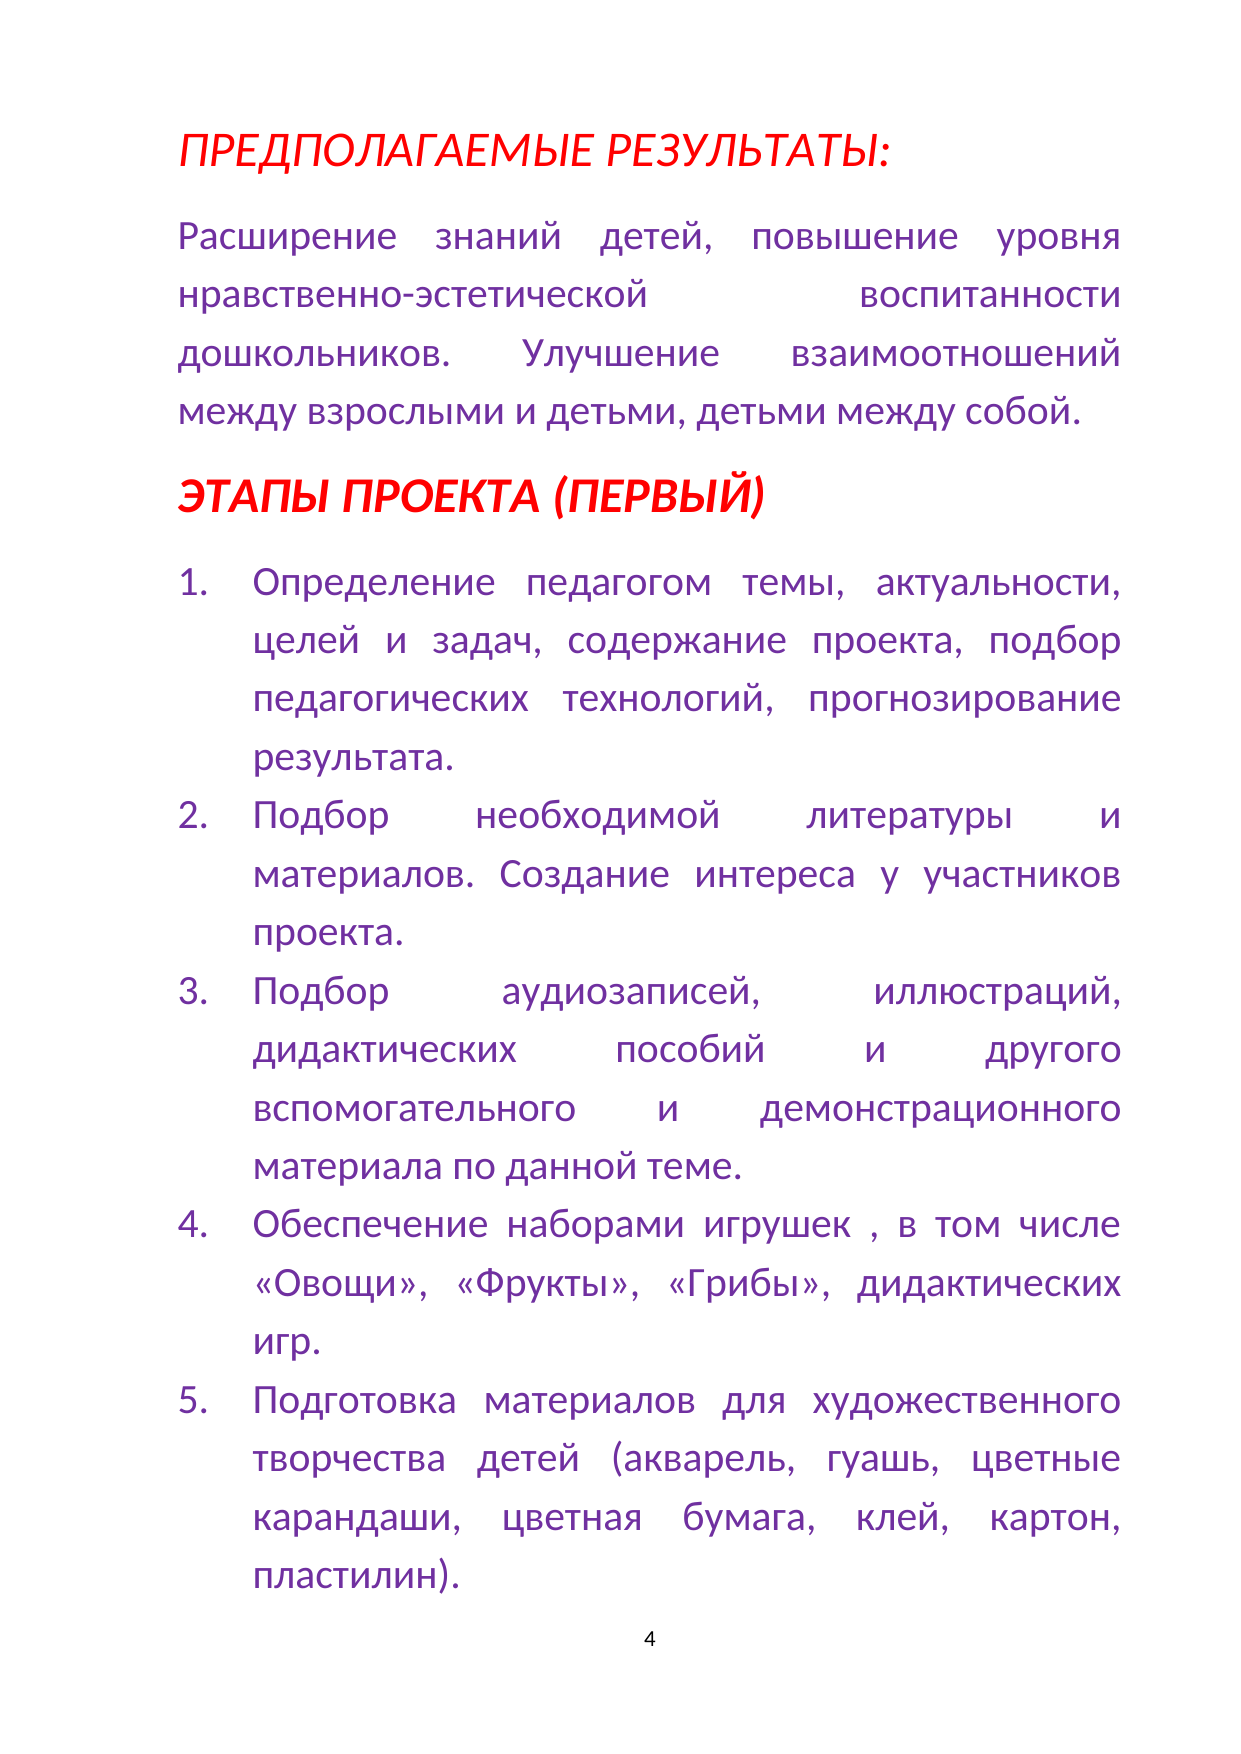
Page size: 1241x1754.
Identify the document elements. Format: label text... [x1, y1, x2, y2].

text ЭТАПЫ ПРОЕКТА (ПЕРВЫЙ) [177, 464, 1122, 525]
list Подготовка материалов для художественного творчества детей (акварель, гуашь, цветные карандаши, цветная бумага, клей, картон, пластилин). [177, 1373, 1122, 1599]
list Определение педагогом темы, актуальности, целей и задач, содержание проекта, подбор педагогических технологий, прогнозирование результата. [177, 554, 1122, 781]
text ПРЕДПОЛАГАЕМЫЕ РЕЗУЛЬТАТЫ: [177, 118, 1122, 179]
text Расширение знаний детей, повышение уровня нравственно-эстетической воспитанности дошкольников. Улучшение взаимоотношений между взрослыми и детьми, детьми между собой. [177, 209, 1122, 435]
list Обеспечение наборами игрушек , в том числе «Овощи», «Фрукты», «Грибы», дидактических игр. [177, 1197, 1122, 1365]
list Подбор аудиозаписей, иллюстраций, дидактических пособий и другого вспомогательного и демонстрационного материала по данной теме. [177, 964, 1122, 1190]
list Подбор необходимой литературы и материалов. Создание интереса у участников проекта. [177, 788, 1122, 956]
